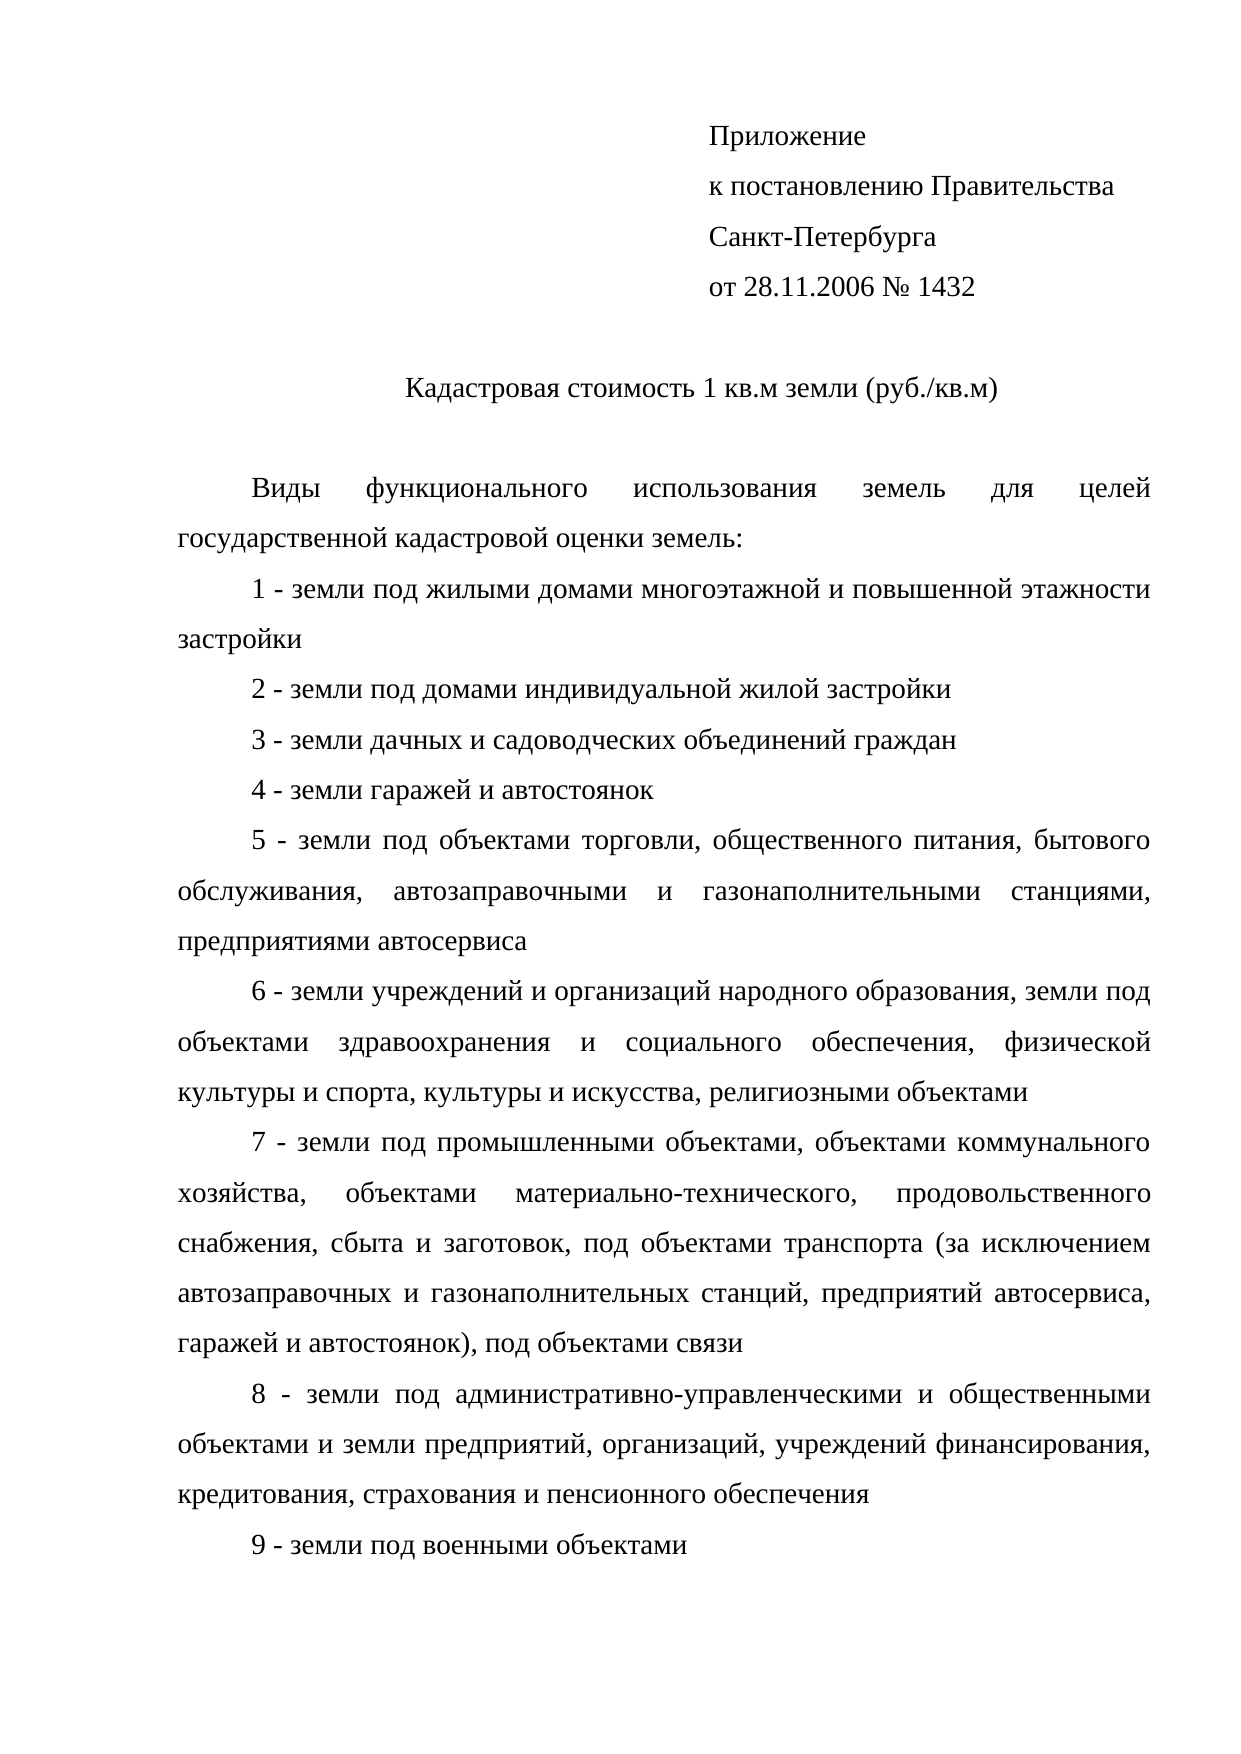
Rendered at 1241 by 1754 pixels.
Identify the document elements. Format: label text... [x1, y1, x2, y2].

text 1 - земли под жилыми домами многоэтажной и повышенной этажности застройки [177, 571, 1152, 655]
text 2 - земли под домами индивидуальной жилой застройки [177, 672, 1152, 705]
text 5 - земли под объектами торговли, общественного питания, бытового обслуживания, автозаправочными и газонаполнительными станциями, предприятиями автосервиса [177, 822, 1152, 957]
text 4 - земли гаражей и автостоянок [177, 772, 1152, 806]
text 7 - земли под промышленными объектами, объектами коммунального хозяйства, объектами материально-технического, продовольственного снабжения, сбыта и заготовок, под объектами транспорта (за исключением автозаправочных и газонаполнительных станций, предприятий автосервиса, гаражей и автостоянок), под объектами связи [177, 1124, 1152, 1359]
text от 28.11.2006 № 1432 [177, 269, 1152, 303]
text 8 - земли под административно-управленческими и общественными объектами и земли предприятий, организаций, учреждений финансирования, кредитования, страхования и пенсионного обеспечения [177, 1376, 1152, 1510]
text Санкт-Петербурга [177, 219, 1152, 252]
text Приложение [177, 118, 1152, 152]
text 3 - земли дачных и садоводческих объединений граждан [177, 722, 1152, 755]
subtitle Кадастровая стоимость 1 кв.м земли (руб./кв.м) [177, 370, 1152, 403]
text Виды функционального использования земель для целей государственной кадастровой оценки земель: [177, 470, 1152, 554]
text 9 - земли под военными объектами [177, 1527, 1152, 1560]
text к постановлению Правительства [177, 168, 1152, 202]
text 6 - земли учреждений и организаций народного образования, земли под объектами здравоохранения и социального обеспечения, физической культуры и спорта, культуры и искусства, религиозными объектами [177, 973, 1152, 1108]
